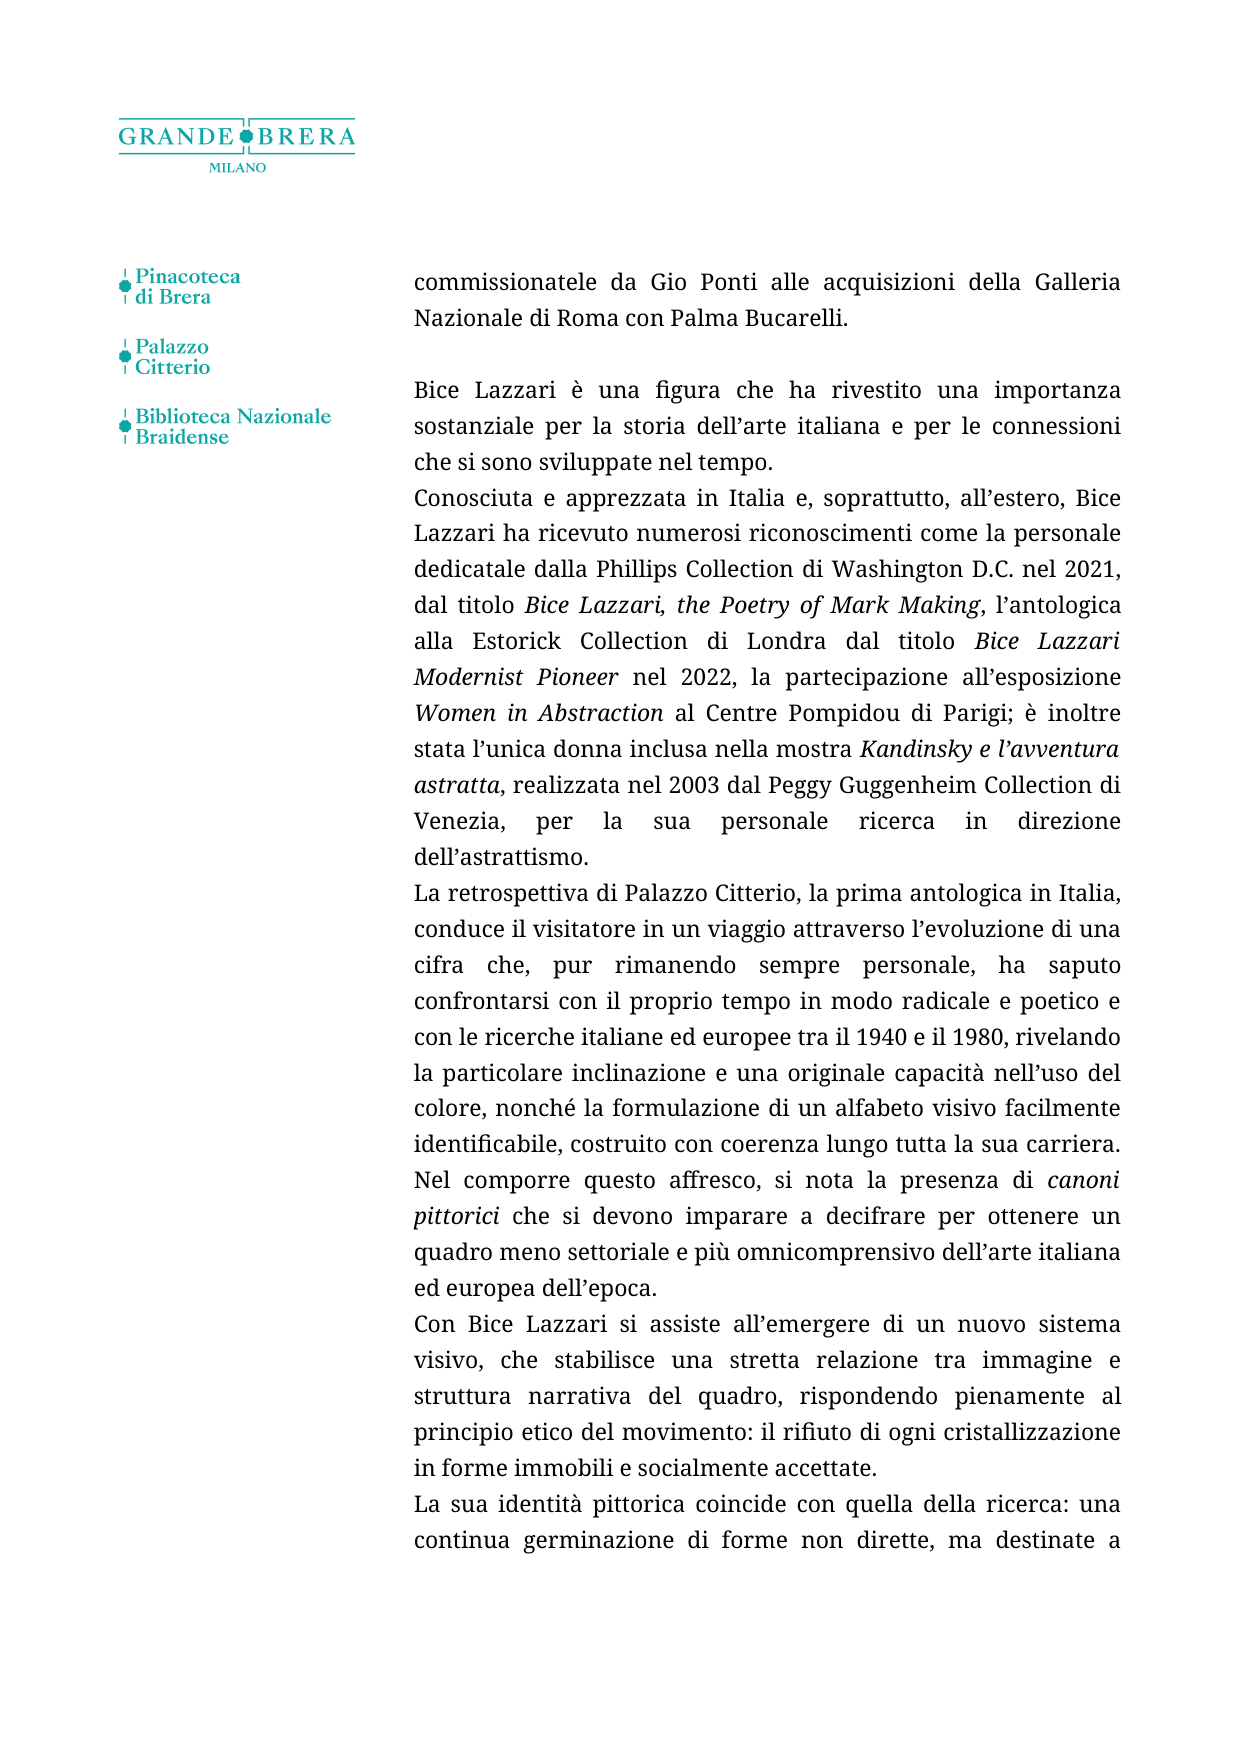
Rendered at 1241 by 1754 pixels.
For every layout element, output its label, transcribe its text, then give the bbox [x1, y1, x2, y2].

text La retrospettiva di Palazzo Citterio, la prima antologica in Italia, conduce il visitatore in un viaggio attraverso l’evoluzione di una cifra che, pur rimanendo sempre personale, ha saputo confrontarsi con il proprio tempo in modo radicale e poetico e con le ricerche italiane ed europee tra il 1940 e il 1980, rivelando la particolare inclinazione e una originale capacità nell’uso del colore, nonché la formulazione di un alfabeto visivo facilmente identificabile, costruito con coerenza lungo tutta la sua carriera. Nel comporre questo affresco, si nota la presenza di canoni pittorici che si devono imparare a decifrare per ottenere un quadro meno settoriale e più omnicomprensivo dell’arte italiana ed europea dell’epoca. [413, 877, 1122, 1303]
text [413, 1488, 1122, 1555]
picture [0, 0, 355, 444]
text Conosciuta e apprezzata in Italia e, soprattutto, all’estero, Bice Lazzari ha ricevuto numerosi riconoscimenti come la personale dedicatale dalla Phillips Collection di Washington D.C. nel 2021, dal titolo Bice Lazzari, the Poetry of Mark Making, l’antologica alla Estorick Collection di Londra dal titolo Bice Lazzari Modernist Pioneer nel 2022, la partecipazione all’esposizione Women in Abstraction al Centre Pompidou di Parigi; è inoltre stata l’unica donna inclusa nella mostra Kandinsky e l’avventura astratta, realizzata nel 2003 dal Peggy Guggenheim Collection di Venezia, per la sua personale ricerca in direzione dell’astrattismo. [413, 481, 1122, 872]
text Bice Lazzari è una figura che ha rivestito una importanza sostanziale per la storia dell’arte italiana e per le connessioni che si sono sviluppate nel tempo. [413, 374, 1122, 477]
text Con Bice Lazzari si assiste all’emergere di un nuovo sistema visivo, che stabilisce una stretta relazione tra immagine e struttura narrativa del quadro, rispondendo pienamente al principio etico del movimento: il rifiuto di ogni cristallizzazione in forme immobili e socialmente accettate. [413, 1308, 1122, 1483]
